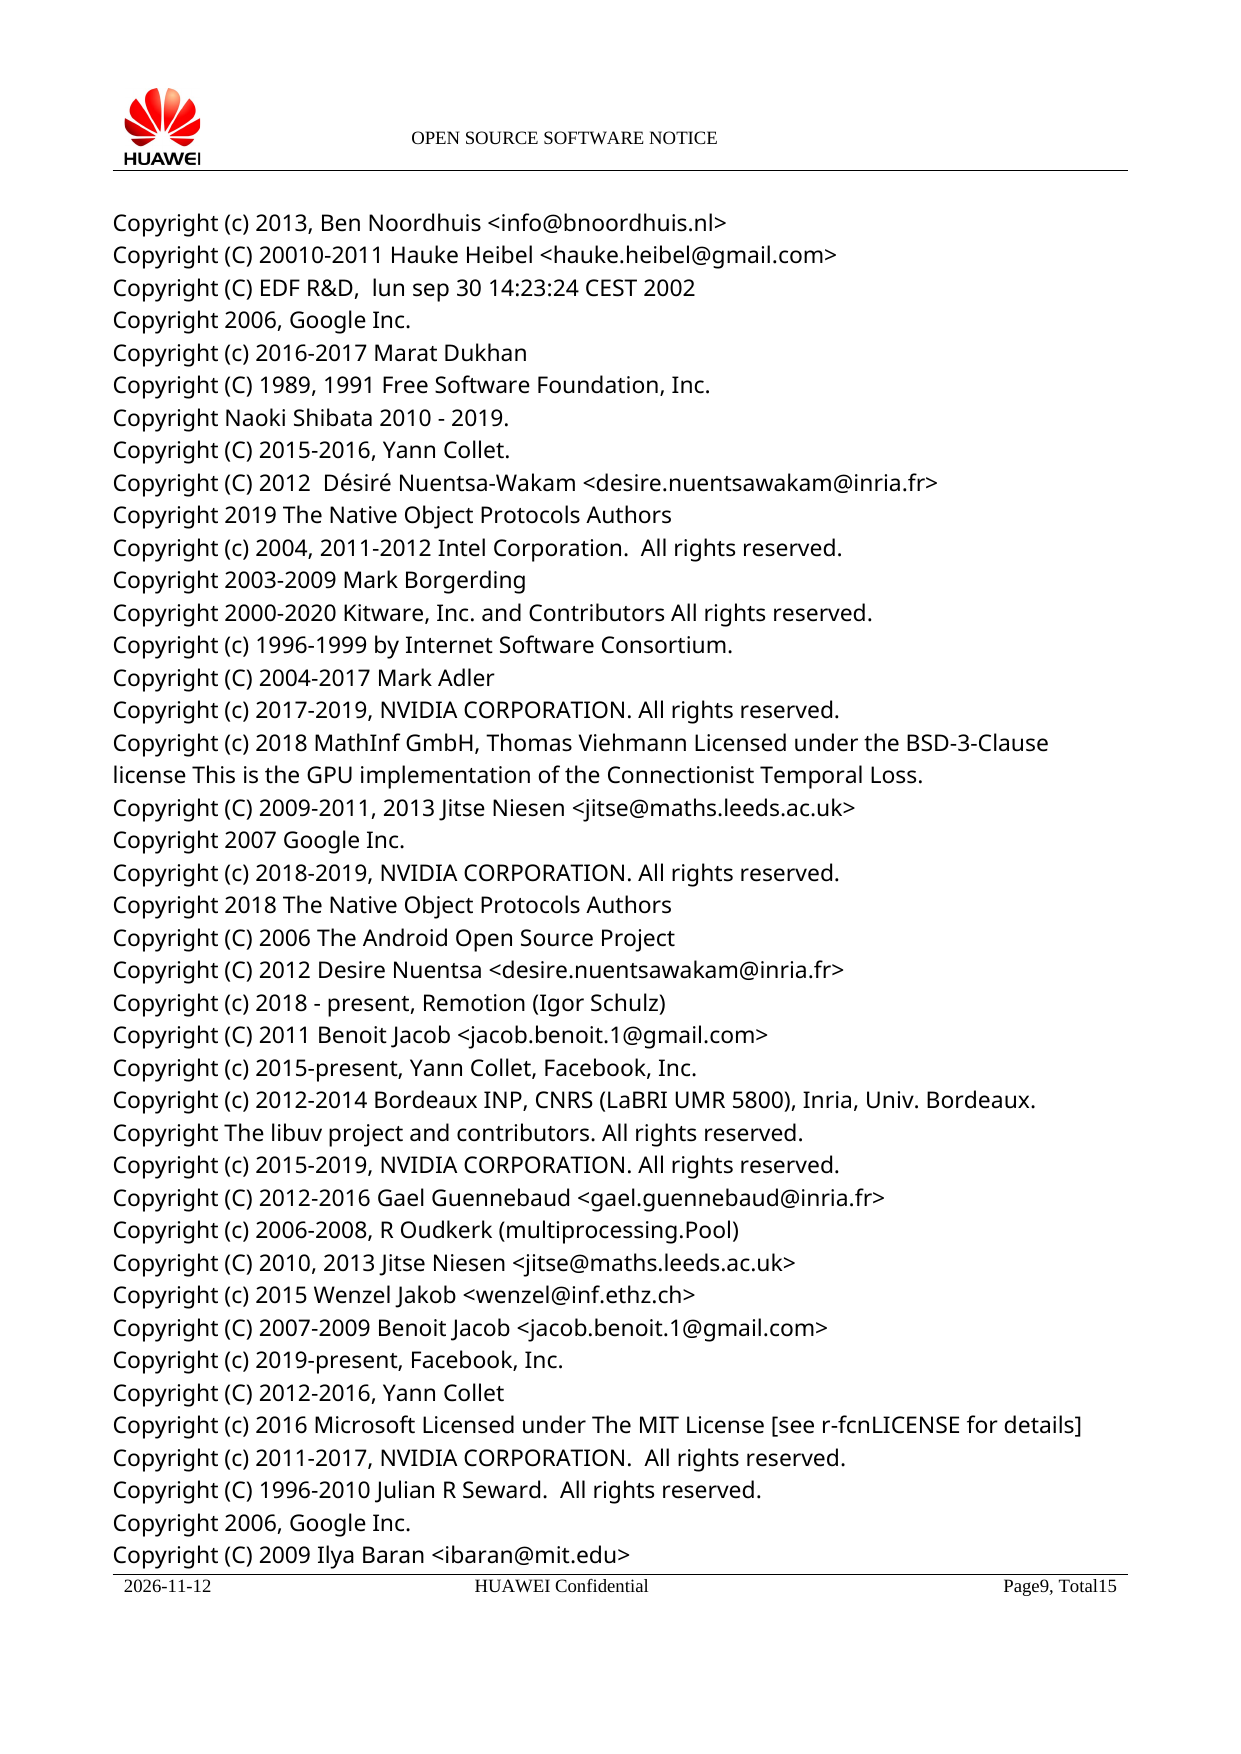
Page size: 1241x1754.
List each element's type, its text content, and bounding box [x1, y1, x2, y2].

picture [124, 88, 201, 165]
